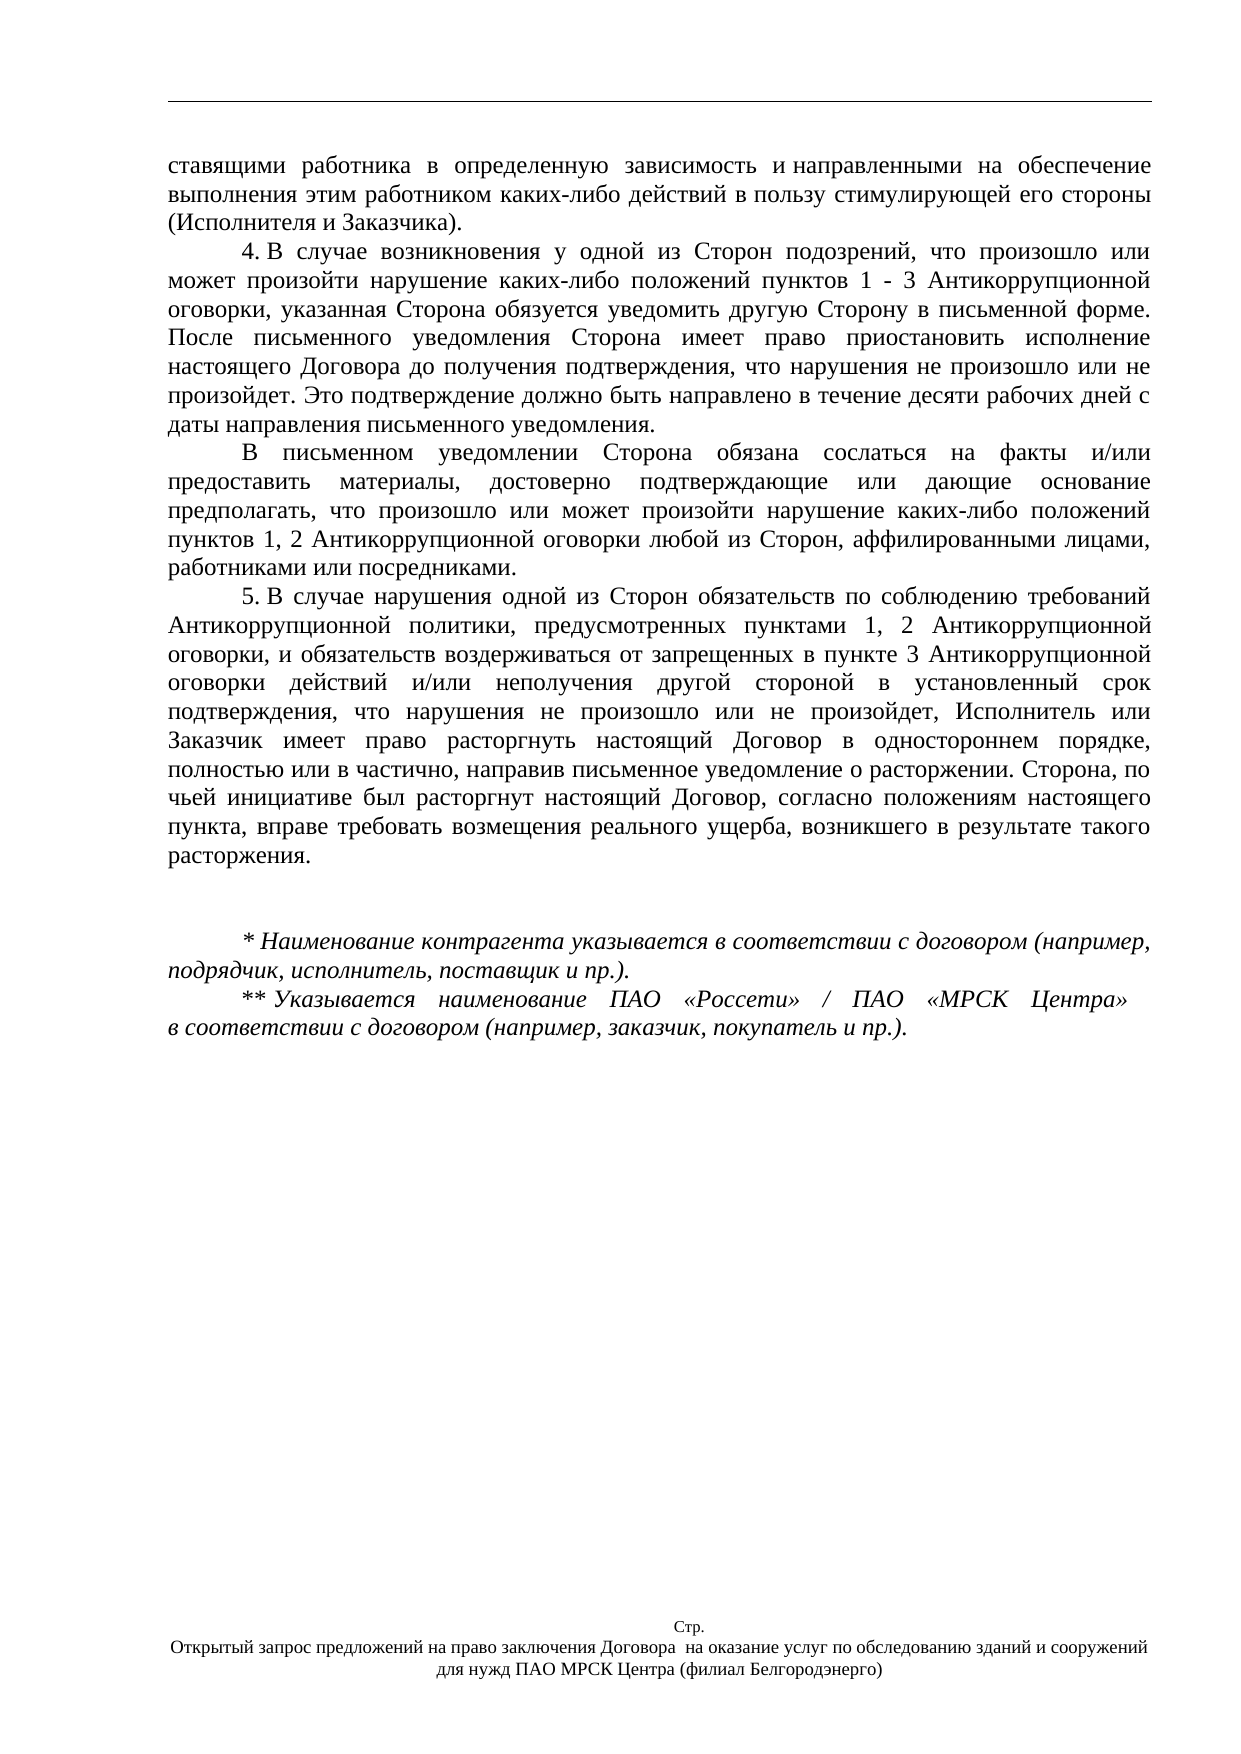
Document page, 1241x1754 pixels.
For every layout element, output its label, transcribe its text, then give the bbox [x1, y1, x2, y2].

text В письменном уведомлении Сторона обязана сослаться на факты и/или предоставить материалы, достоверно подтверждающие или дающие основание предполагать, что произошло или может произойти нарушение каких-либо положений пунктов 1, 2 Антикоррупционной оговорки любой из Сторон, аффилированными лицами, работниками или посредниками. [168, 437, 1152, 581]
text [168, 150, 1152, 236]
text 4. В случае возникновения у одной из Сторон подозрений, что произошло или может произойти нарушение каких-либо положений пунктов 1 - 3 Антикоррупционной оговорки, указанная Сторона обязуется уведомить другую Сторону в письменной форме. После письменного уведомления Сторона имеет право приостановить исполнение настоящего Договора до получения подтверждения, что нарушения не произошло или не произойдет. Это подтверждение должно быть направлено в течение десяти рабочих дней с даты направления письменного уведомления. [168, 236, 1152, 437]
text * Наименование контрагента указывается в соответствии с договором (например, подрядчик, исполнитель, поставщик и пр.). [168, 926, 1152, 984]
text 5. В случае нарушения одной из Сторон обязательств по соблюдению требований Антикоррупционной политики, предусмотренных пунктами 1, 2 Антикоррупционной оговорки, и обязательств воздерживаться от запрещенных в пункте 3 Антикоррупционной оговорки действий и/или неполучения другой стороной в установленный срок подтверждения, что нарушения не произошло или не произойдет, Исполнитель или Заказчик имеет право расторгнуть настоящий Договор в одностороннем порядке, полностью или в частично, направив письменное уведомление о расторжении. Сторона, по чьей инициативе был расторгнут настоящий Договор, согласно положениям настоящего пункта, вправе требовать возмещения реального ущерба, возникшего в результате такого расторжения. [168, 581, 1152, 869]
text ** Указывается наименование ПАО «Россети» / ПАО «МРСК Центра» в соответствии с договором (например, заказчик, покупатель и пр.). [168, 984, 1152, 1041]
